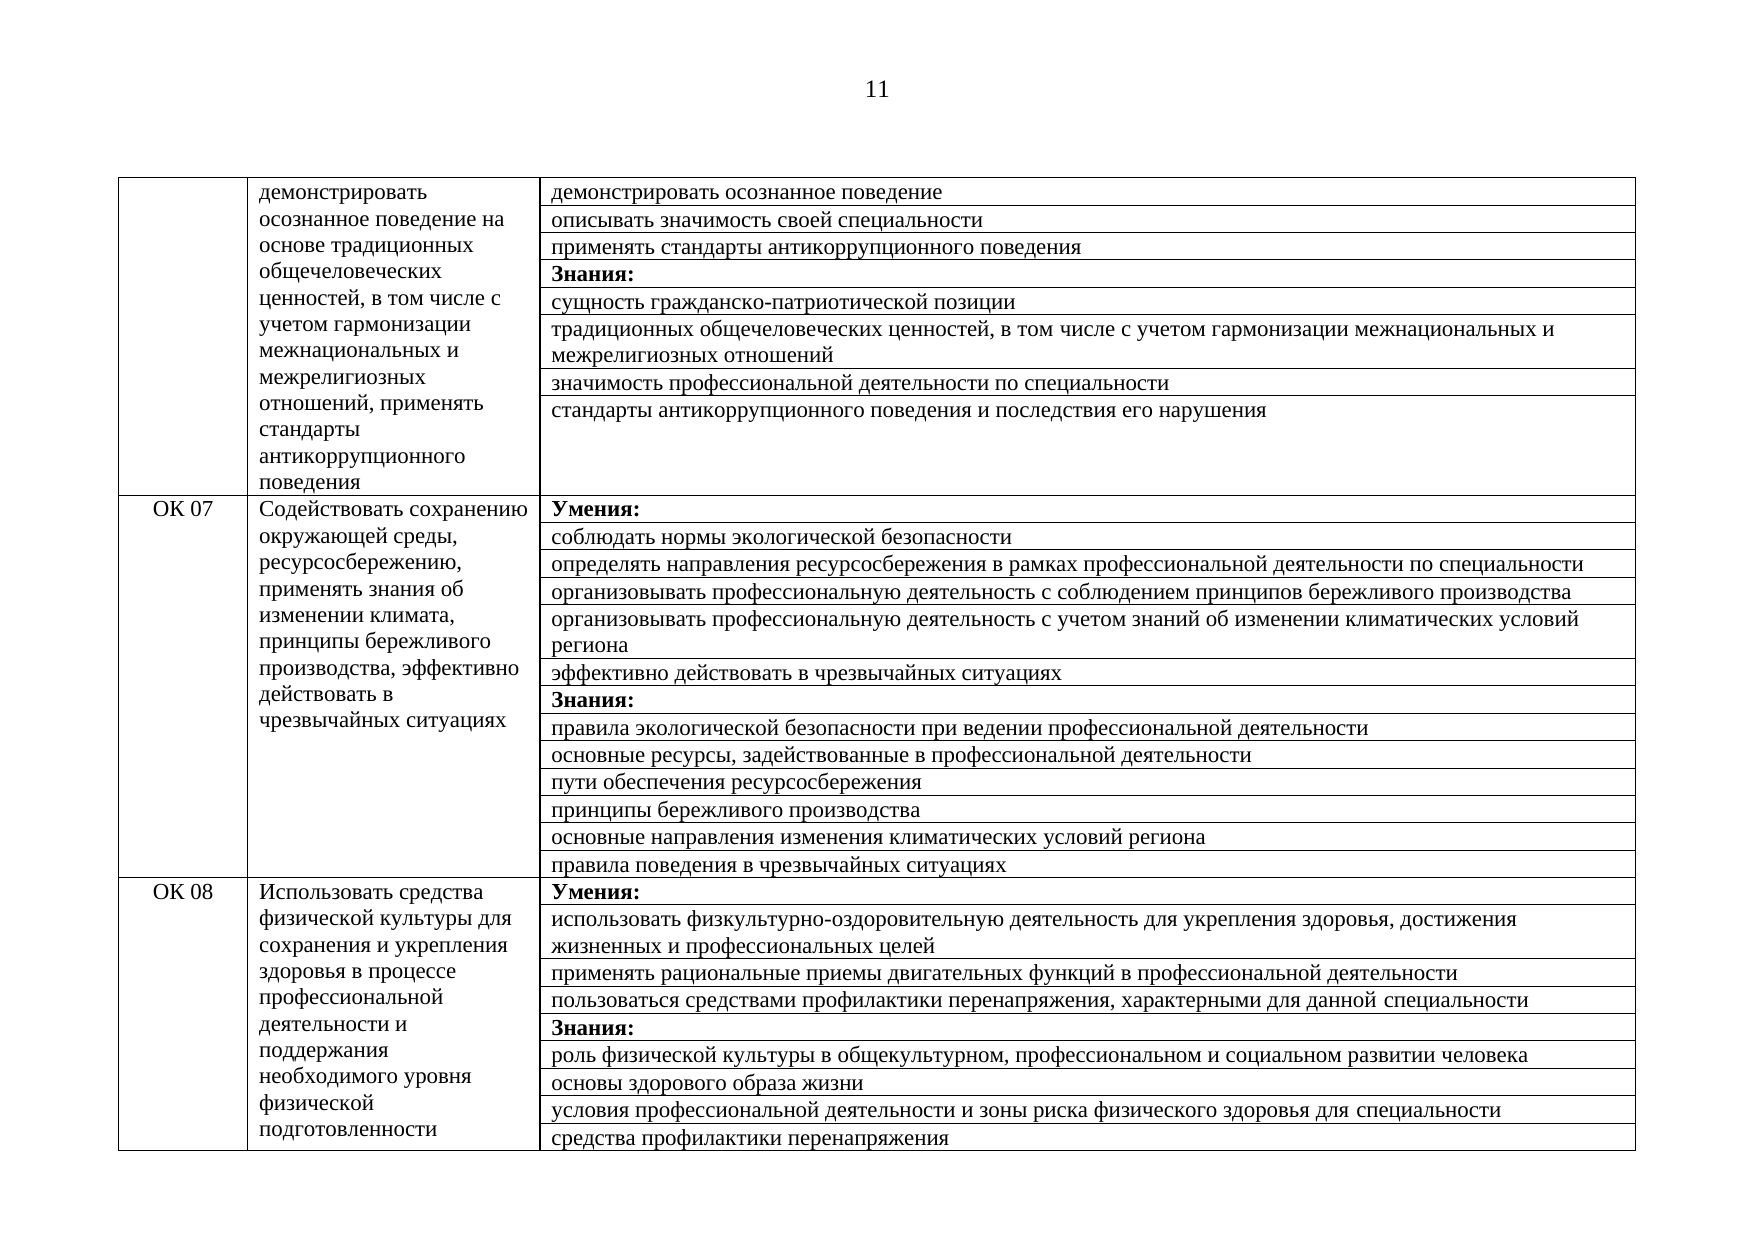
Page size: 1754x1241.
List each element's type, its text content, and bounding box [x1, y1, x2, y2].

table_cell использовать физкультурно-оздоровительную деятельность для укрепления здоровья, достижения жизненных и профессиональных целей [541, 905, 1635, 958]
table_cell применять рациональные приемы двигательных функций в профессиональной деятельности [541, 959, 1635, 986]
table_cell Знания: [541, 260, 1635, 287]
table_cell значимость профессиональной деятельности по специальности [541, 369, 1635, 395]
table_cell пользоваться средствами профилактики перенапряжения, характерными для данной специальности [541, 987, 1635, 1013]
table_cell основные ресурсы, задействованные в профессиональной деятельности [541, 741, 1635, 767]
table_cell Умения: [541, 496, 1635, 522]
table_cell основные направления изменения климатических условий региона [541, 823, 1635, 849]
table_cell организовывать профессиональную деятельность с соблюдением принципов бережливого производства [541, 578, 1635, 604]
table_cell применять стандарты антикоррупционного поведения [541, 233, 1635, 259]
table_cell Умения: [541, 878, 1635, 904]
table_cell правила поведения в чрезвычайных ситуациях [541, 851, 1635, 877]
table_cell Использовать средства физической культуры для сохранения и укрепления здоровья в процессе профессиональной деятельности и поддержания необходимого уровня физической подготовленности [248, 878, 539, 1150]
table_cell Содействовать сохранению окружающей среды, ресурсосбережению, применять знания об изменении климата, принципы бережливого производства, эффективно действовать в чрезвычайных ситуациях [248, 496, 539, 877]
table_cell роль физической культуры в общекультурном, профессиональном и социальном развитии человека [541, 1041, 1635, 1068]
table_cell ОК 08 [119, 878, 247, 1150]
table_cell ОК 07 [119, 496, 247, 877]
table_cell основы здорового образа жизни [541, 1069, 1635, 1095]
table_cell традиционных общечеловеческих ценностей, в том числе с учетом гармонизации межнациональных и межрелигиозных отношений [541, 315, 1635, 368]
table_cell Знания: [541, 686, 1635, 713]
table_cell соблюдать нормы экологической безопасности [541, 523, 1635, 549]
table_cell демонстрировать осознанное поведение [541, 178, 1635, 204]
table_cell Знания: [541, 1014, 1635, 1040]
table_cell описывать значимость своей специальности [541, 206, 1635, 232]
table_cell организовывать профессиональную деятельность с учетом знаний об изменении климатических условий региона [541, 605, 1635, 658]
table_cell принципы бережливого производства [541, 796, 1635, 822]
table_cell пути обеспечения ресурсосбережения [541, 769, 1635, 795]
table_cell средства профилактики перенапряжения [541, 1124, 1635, 1150]
table_cell стандарты антикоррупционного поведения и последствия его нарушения [541, 396, 1635, 494]
table_cell сущность гражданско-патриотической позиции [541, 288, 1635, 314]
table_cell правила экологической безопасности при ведении профессиональной деятельности [541, 714, 1635, 740]
table_cell условия профессиональной деятельности и зоны риска физического здоровья для специальности [541, 1096, 1635, 1122]
table_cell определять направления ресурсосбережения в рамках профессиональной деятельности по специальности [541, 550, 1635, 577]
table_cell эффективно действовать в чрезвычайных ситуациях [541, 659, 1635, 685]
